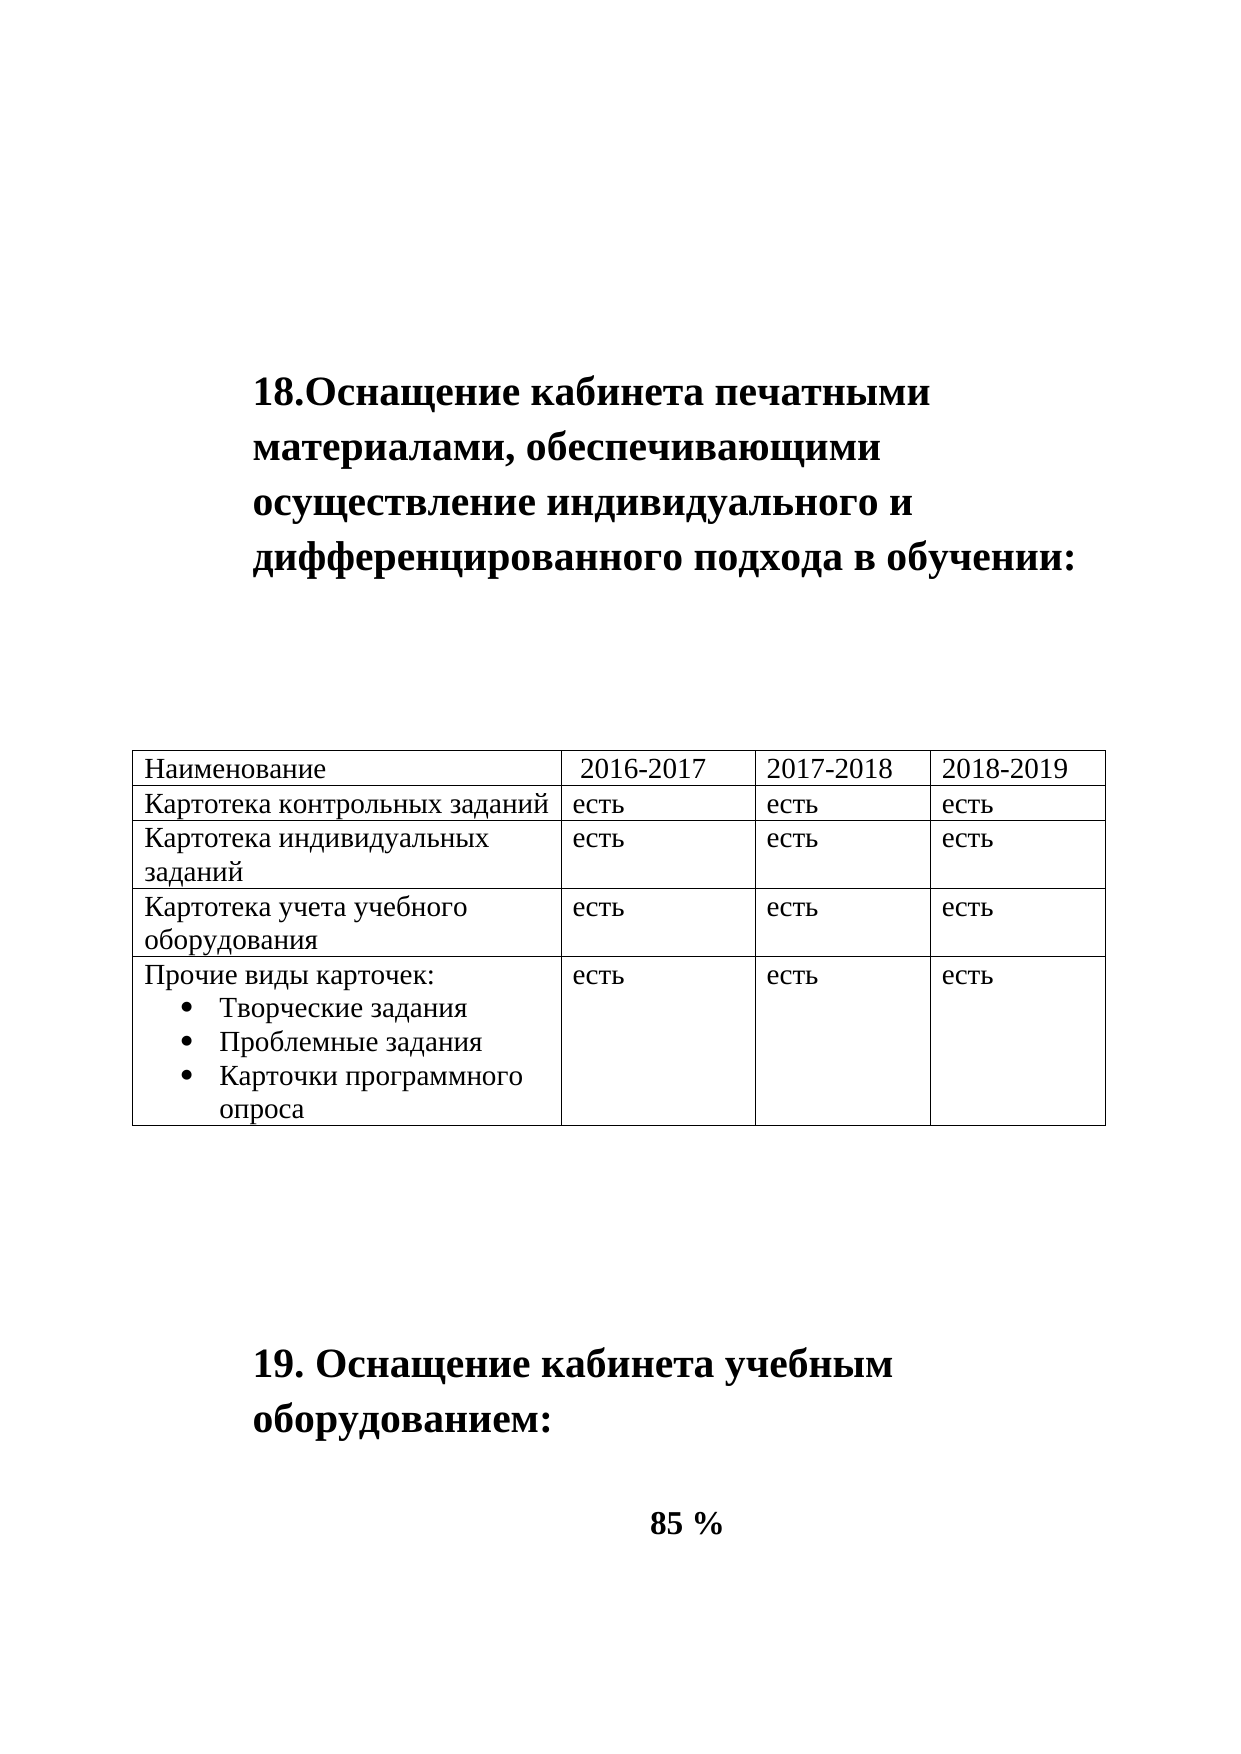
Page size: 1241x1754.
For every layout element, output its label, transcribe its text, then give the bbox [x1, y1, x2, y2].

table_cell есть [931, 889, 1105, 956]
table_cell есть [756, 957, 930, 1125]
table_cell есть [931, 821, 1105, 888]
table_cell Картотека индивидуальных заданий [133, 821, 561, 888]
table_cell есть [756, 821, 930, 888]
table_cell есть [931, 957, 1105, 1125]
table_cell есть [562, 821, 755, 888]
table_header Наименование [133, 751, 561, 785]
table_cell есть [756, 786, 930, 819]
table_cell есть [931, 786, 1105, 819]
list 19. Оснащение кабинета учебным оборудованием: [252, 1338, 1122, 1441]
list 85 % [252, 1504, 1122, 1542]
list 18.Оснащение кабинета печатными материалами, обеспечивающими осуществление индивидуального и дифференцированного подхода в обучении: [252, 366, 1122, 579]
table_cell есть [562, 889, 755, 956]
table_header 2017-2018 [756, 751, 930, 785]
table_cell Картотека учета учебного оборудования [133, 889, 561, 956]
table_cell есть [756, 889, 930, 956]
table_cell Картотека контрольных заданий [133, 786, 561, 819]
table_cell есть [562, 957, 755, 1125]
table_cell есть [562, 786, 755, 819]
table_header 2016-2017 [562, 751, 755, 785]
table_cell Прочие виды карточек: Творческие задания Проблемные задания Карточки программного опроса [133, 957, 561, 1125]
table_header 2018-2019 [931, 751, 1105, 785]
